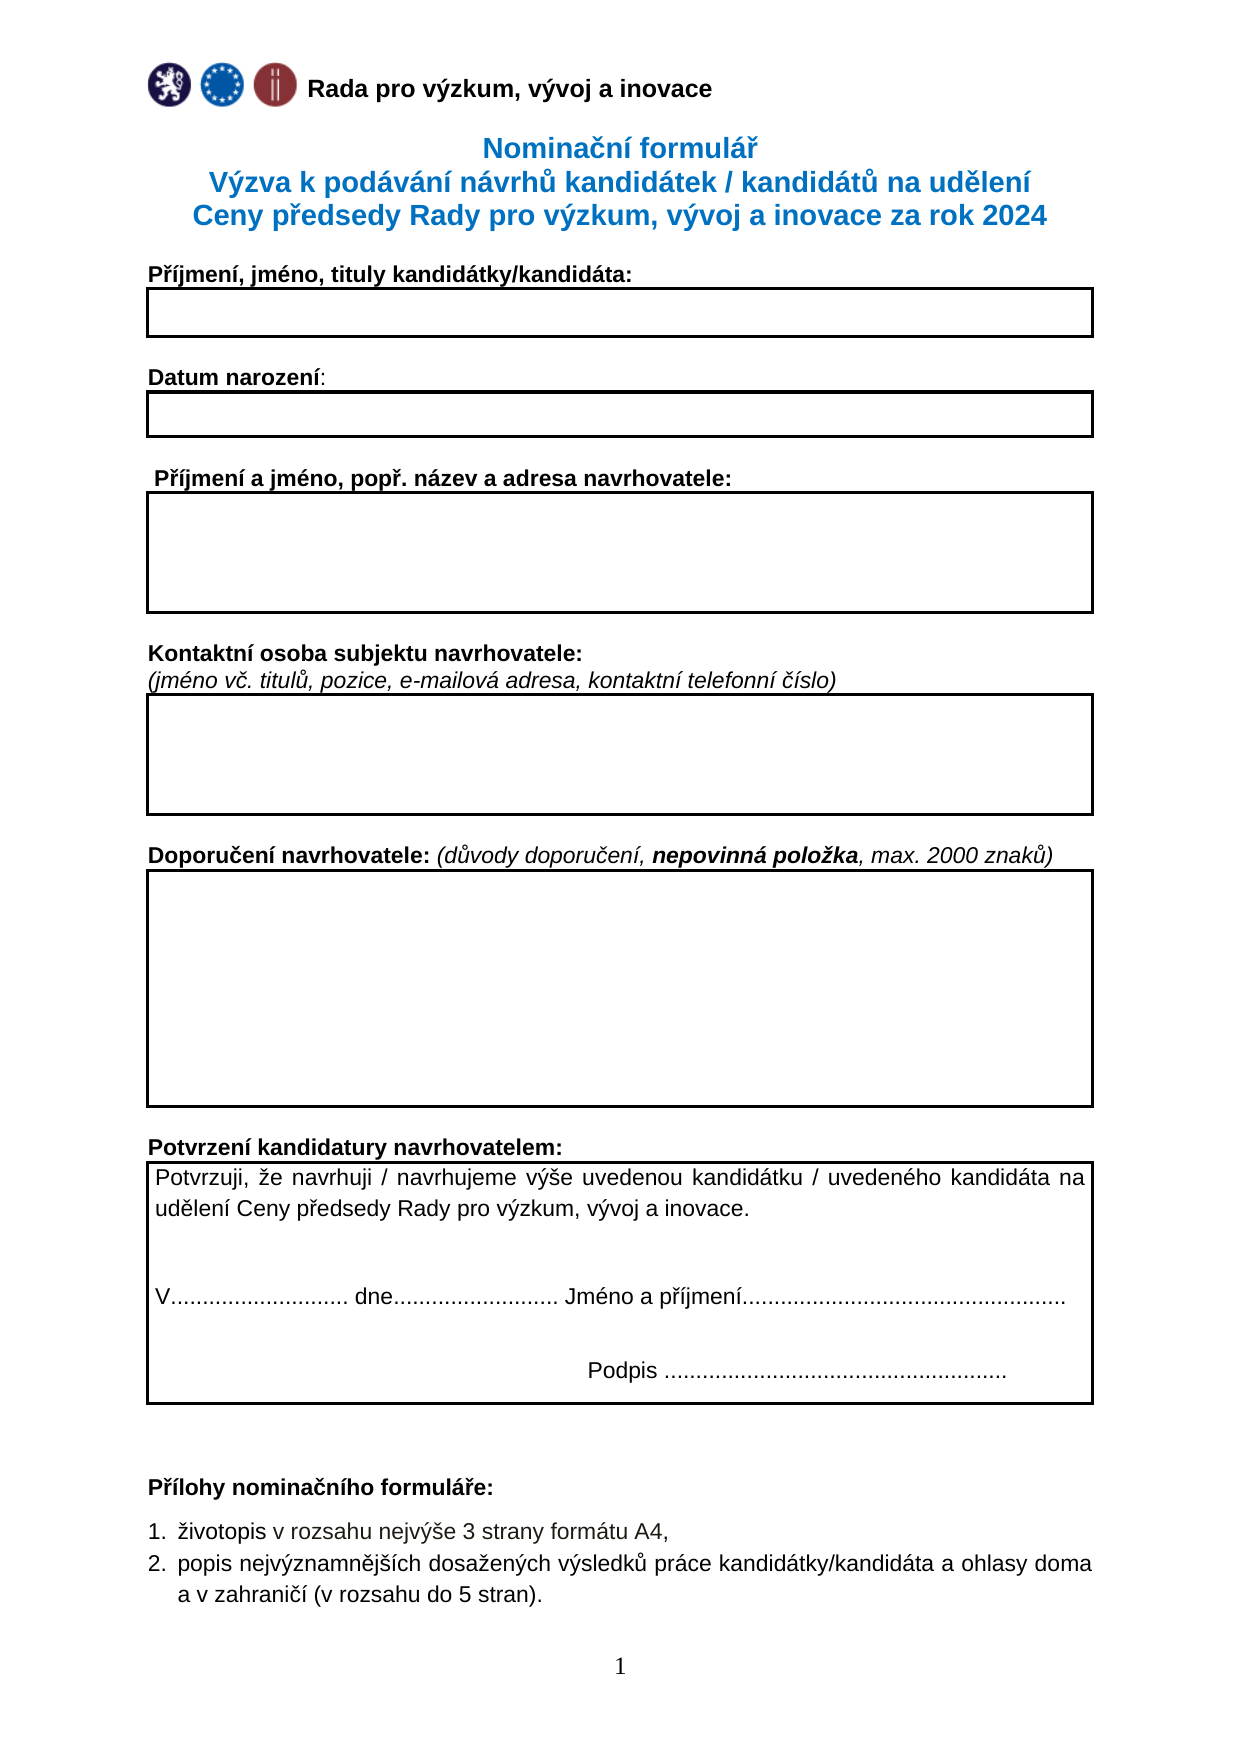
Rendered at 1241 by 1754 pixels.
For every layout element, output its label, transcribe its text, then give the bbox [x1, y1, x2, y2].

table_header [149, 872, 1091, 1105]
list životopis v rozsahu nejvýše 3 strany formátu A4, [148, 1518, 1093, 1545]
text Nominační formulář Výzva k podávání návrhů kandidátek / kandidátů na udělení [148, 131, 1093, 198]
text Příjmení, jméno, tituly kandidátky/kandidáta: [148, 261, 1093, 287]
picture [147, 62, 298, 108]
text Potvrzení kandidatury navrhovatelem: [148, 1134, 1093, 1161]
list popis nejvýznamnějších dosažených výsledků práce kandidátky/kandidáta a ohlasy doma a v zahraničí (v rozsahu do 5 stran). [148, 1550, 1093, 1608]
text Přílohy nominačního formuláře: [148, 1474, 1093, 1501]
table_header [149, 290, 1091, 334]
table_header [149, 696, 1091, 813]
text Ceny předsedy Rady pro výzkum, vývoj a inovace za rok 2024 [148, 198, 1093, 261]
text (jméno vč. titulů, pozice, e-mailová adresa, kontaktní telefonní číslo) [148, 667, 1093, 693]
table_header [149, 494, 1091, 611]
text Datum narození: [148, 364, 1093, 390]
text Příjmení a jméno, popř. název a adresa navrhovatele: [148, 465, 1093, 491]
table_header [149, 394, 1091, 435]
table_header Potvrzuji, že navrhuji / navrhujeme výše uvedenou kandidátku / uvedeného kandidáta na udělení Ceny předsedy Rady pro výzkum, vývoj a inovace. V............................ dne.......................... Jméno a příjmení................................................... Podpis ...................................................... Podpis [149, 1164, 1091, 1402]
text Kontaktní osoba subjektu navrhovatele: [148, 640, 1093, 667]
text Doporučení navrhovatele: (důvody doporučení, nepovinná položka, max. 2000 znaků) [148, 842, 1093, 868]
